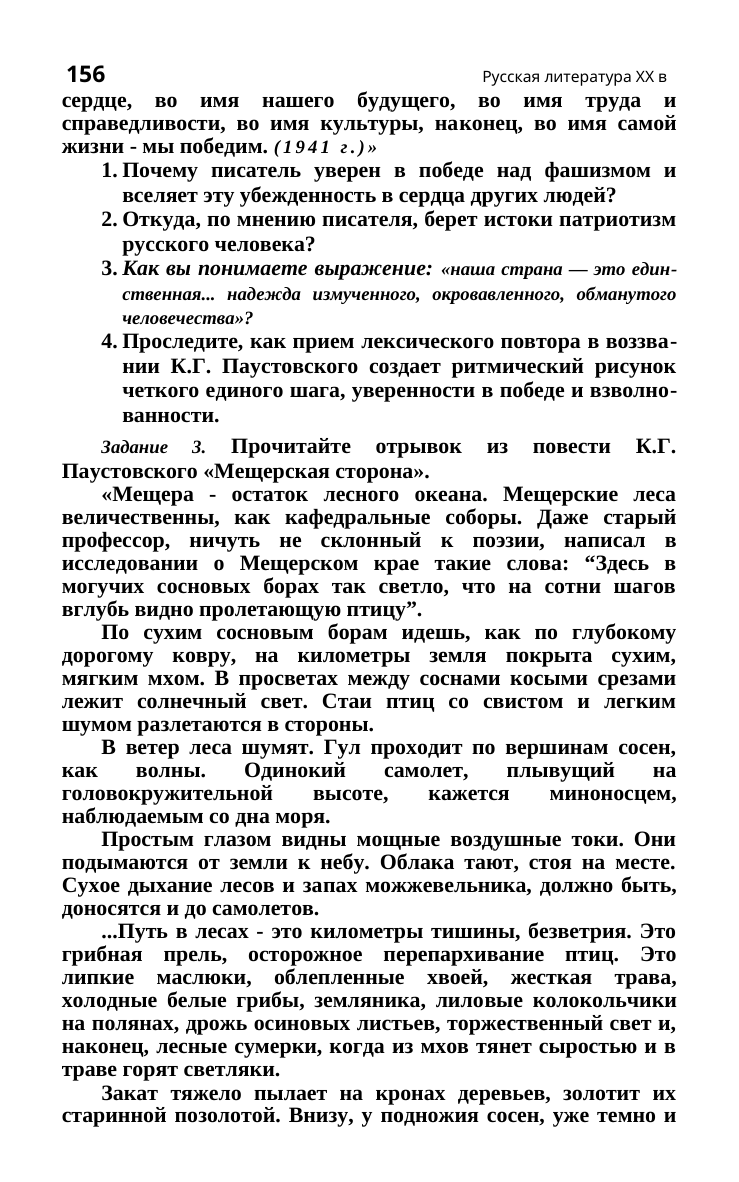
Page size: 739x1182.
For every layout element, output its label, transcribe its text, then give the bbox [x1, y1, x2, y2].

list Откуда, по мнению писателя, берет истоки патриотизм русского человека? [101, 207, 677, 256]
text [62, 1082, 677, 1128]
text По сухим сосновым борам идешь, как по глубокому дорогому ковру, на километры земля покрыта сухим, мягким мхом. В просветах между соснами косыми срезами лежит солнечный свет. Стаи птиц со свистом и легким шумом разлетаются в стороны. [62, 621, 677, 736]
text Задание 3. Прочитайте отрывок из повести К.Г. Паустовского «Мещерская сторона». [62, 433, 677, 483]
list Почему писатель уверен в победе над фашизмом и вселяет эту убежденность в сердца других людей? [101, 158, 677, 207]
text В ветер леса шумят. Гул проходит по вершинам сосен, как волны. Одинокий самолет, плывущий на головокружительной высоте, кажется миноносцем, наблюдаемым со дна моря. [62, 736, 677, 828]
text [62, 89, 677, 158]
text ...Путь в лесах - это километры тишины, безветрия. Это грибная прель, осторожное перепархивание птиц. Это липкие маслюки, облепленные хвоей, жесткая трава, холодные белые грибы, земляника, лиловые колокольчики на полянах, дрожь осиновых листьев, торжественный свет и, наконец, лесные сумерки, когда из мхов тянет сыростью и в траве горят светляки. [62, 920, 677, 1082]
text «Мещера - остаток лесного океана. Мещерские леса величественны, как кафедральные соборы. Даже старый профессор, ничуть не склонный к поэзии, написал в исследовании о Мещерском крае такие слова: “Здесь в могучих сосновых борах так светло, что на сотни шагов вглубь видно пролетающую птицу”. [62, 483, 677, 621]
list Проследите, как прием лексического повтора в воззвании К.Г. Паустовского создает ритмический рисунок четкого единого шага, уверенности в победе и взволнованности. [101, 329, 677, 427]
text Простым глазом видны мощные воздушные токи. Они подымаются от земли к небу. Облака тают, стоя на месте. Сухое дыхание лесов и запах можжевельника, должно быть, доносятся и до самолетов. [62, 828, 677, 920]
list Как вы понимаете выражение: «наша страна — это единственная... надежда измученного, окровавленного, обманутого человечества»? [101, 256, 677, 329]
